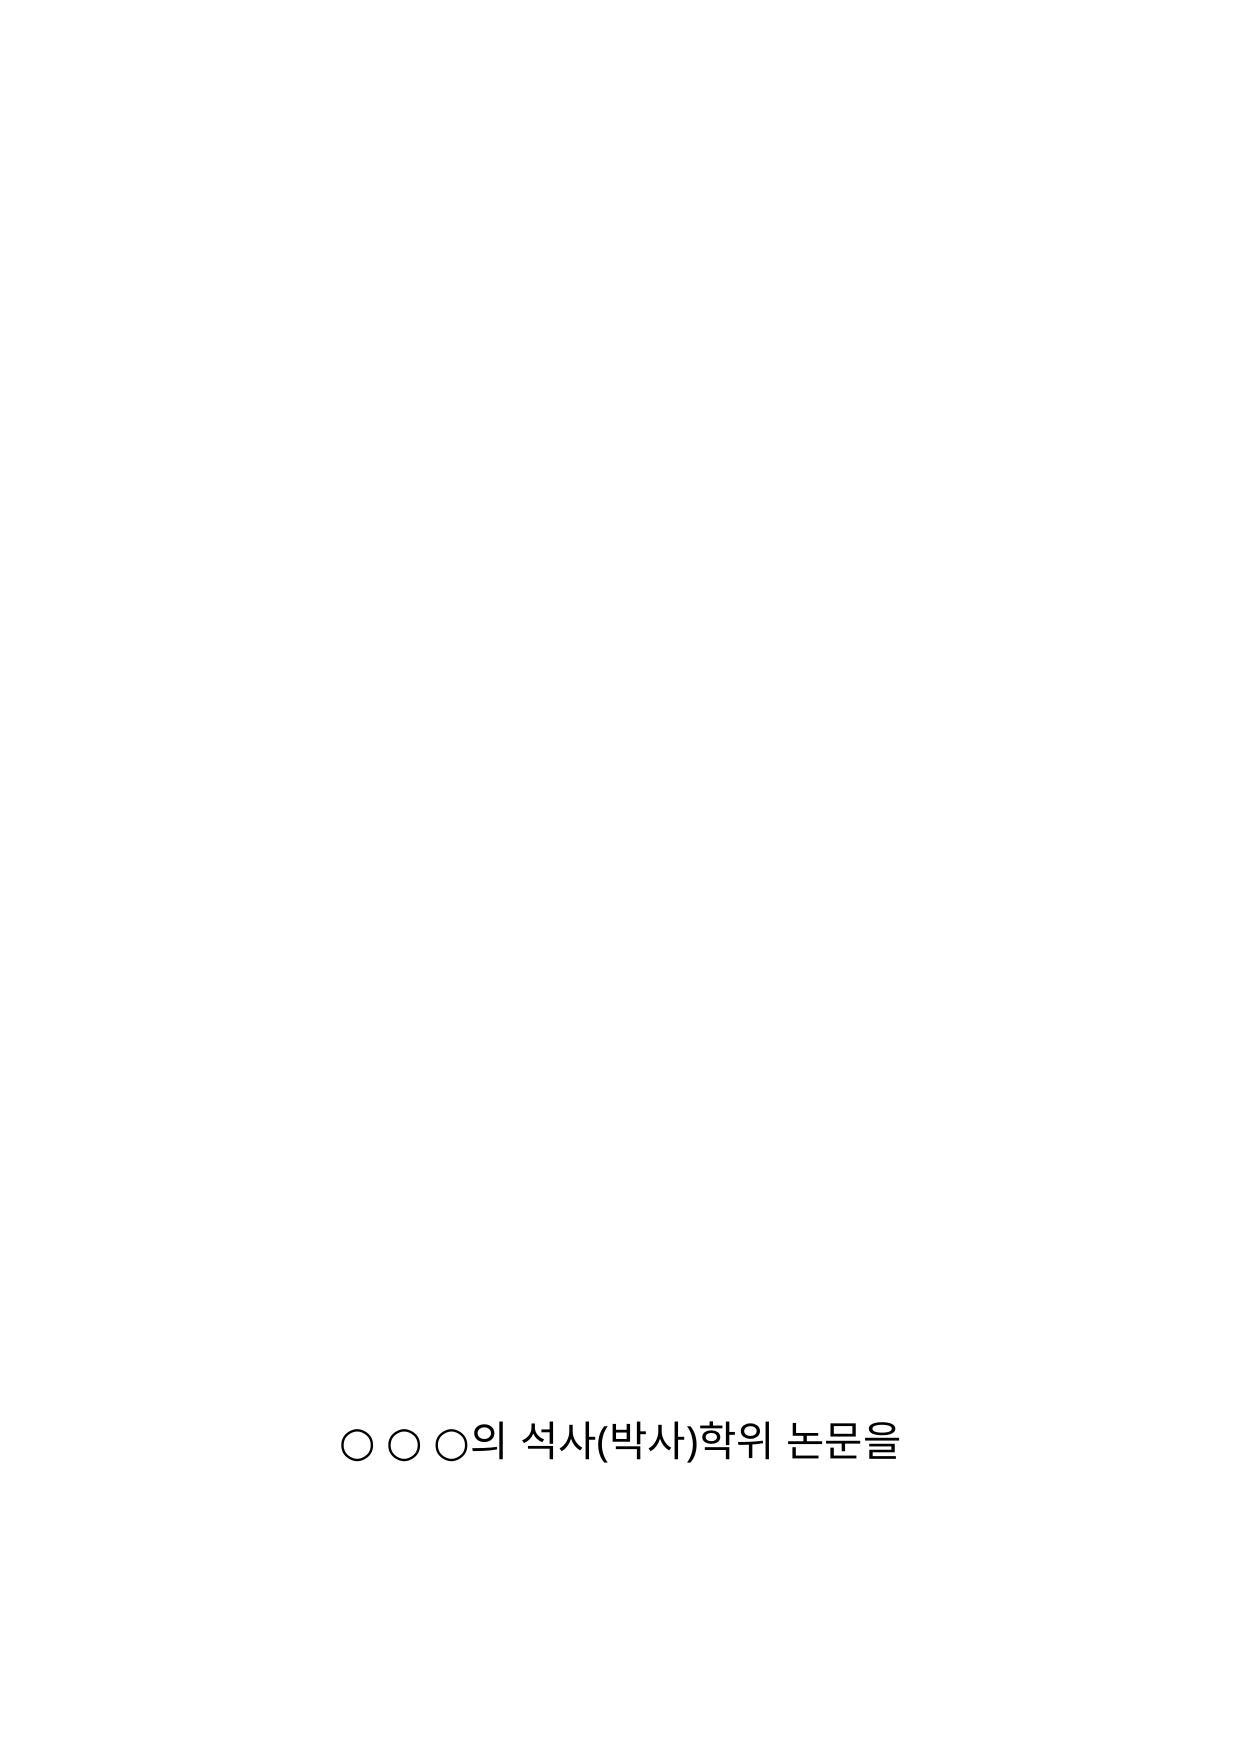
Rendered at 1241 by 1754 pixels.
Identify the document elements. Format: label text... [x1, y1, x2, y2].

text ○ ○ ○의 석사(박사)학위 논문을 [177, 1408, 1063, 1468]
